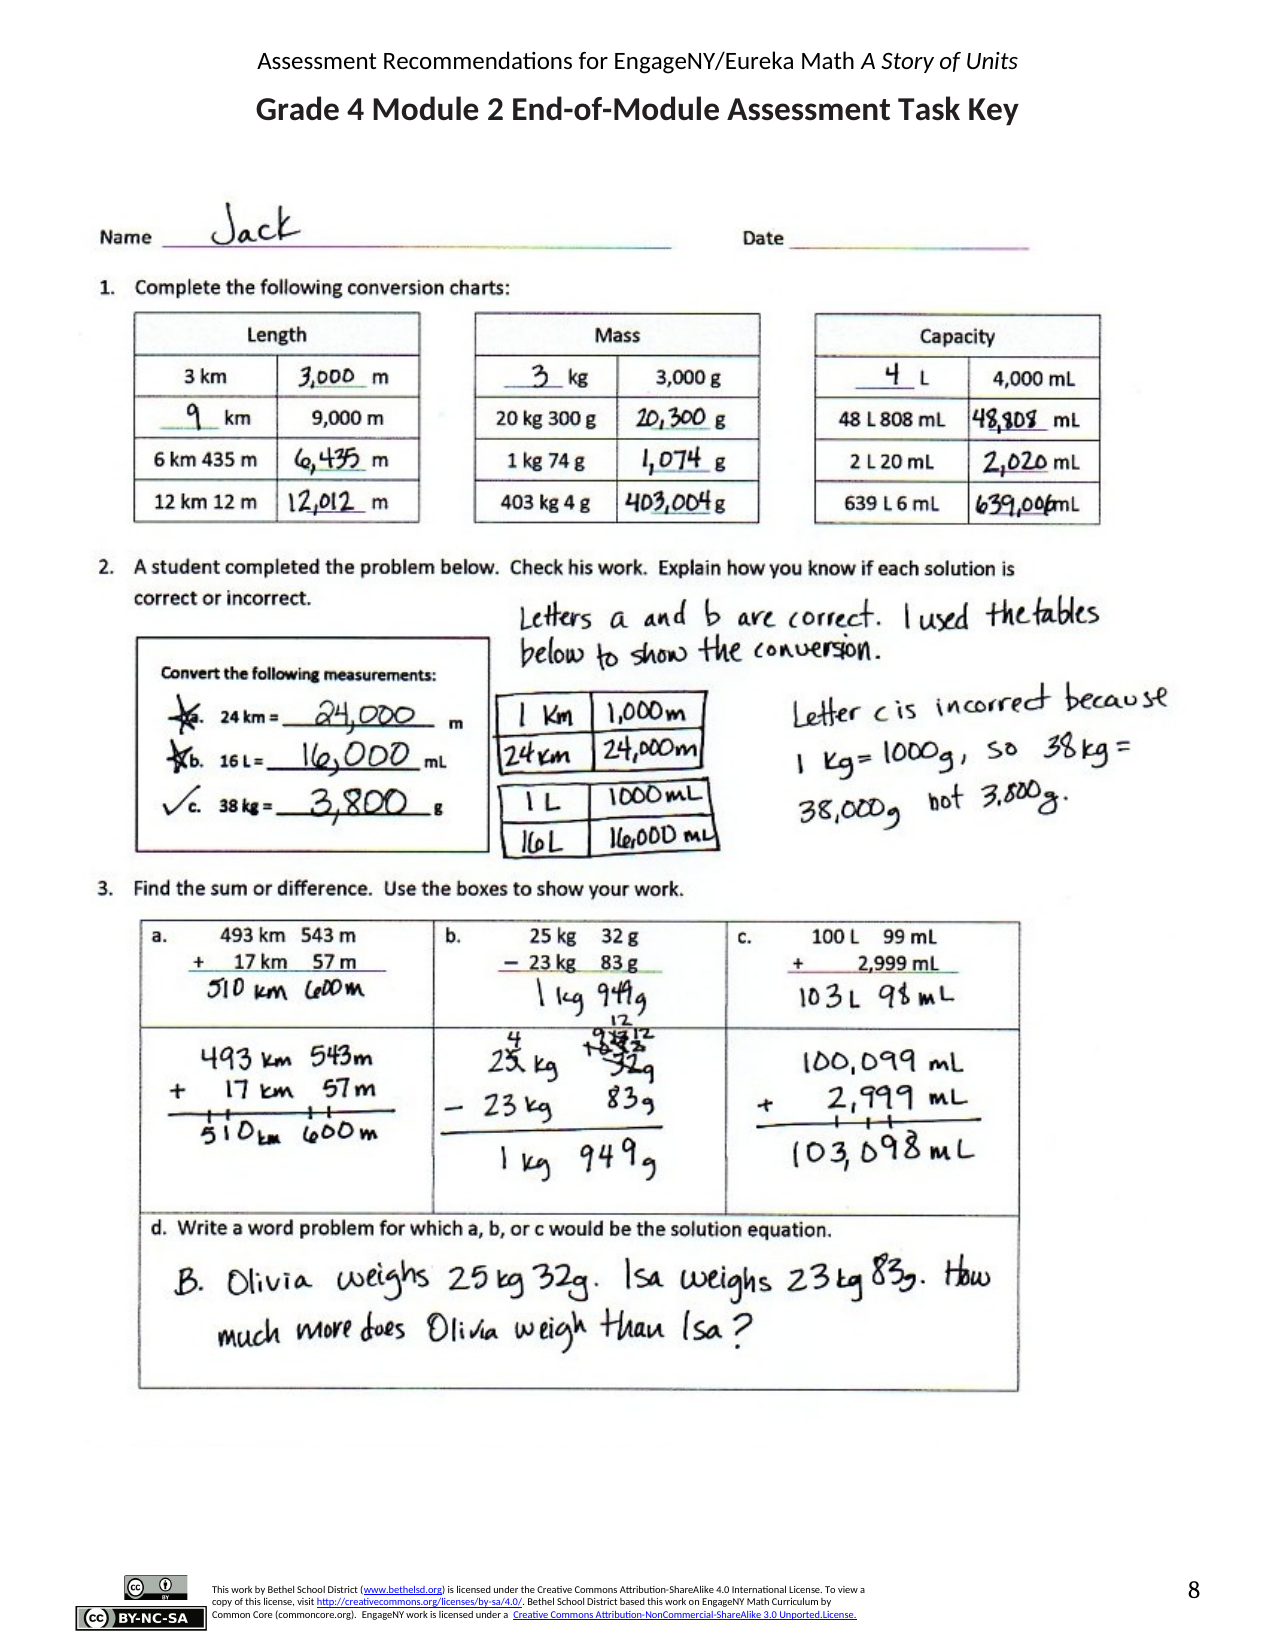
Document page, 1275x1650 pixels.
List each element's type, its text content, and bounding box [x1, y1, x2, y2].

picture [75, 1606, 207, 1632]
text Grade 4 Module 2 End-of-Module Assessment Task Key [75, 88, 1200, 129]
picture [70, 180, 1187, 1447]
